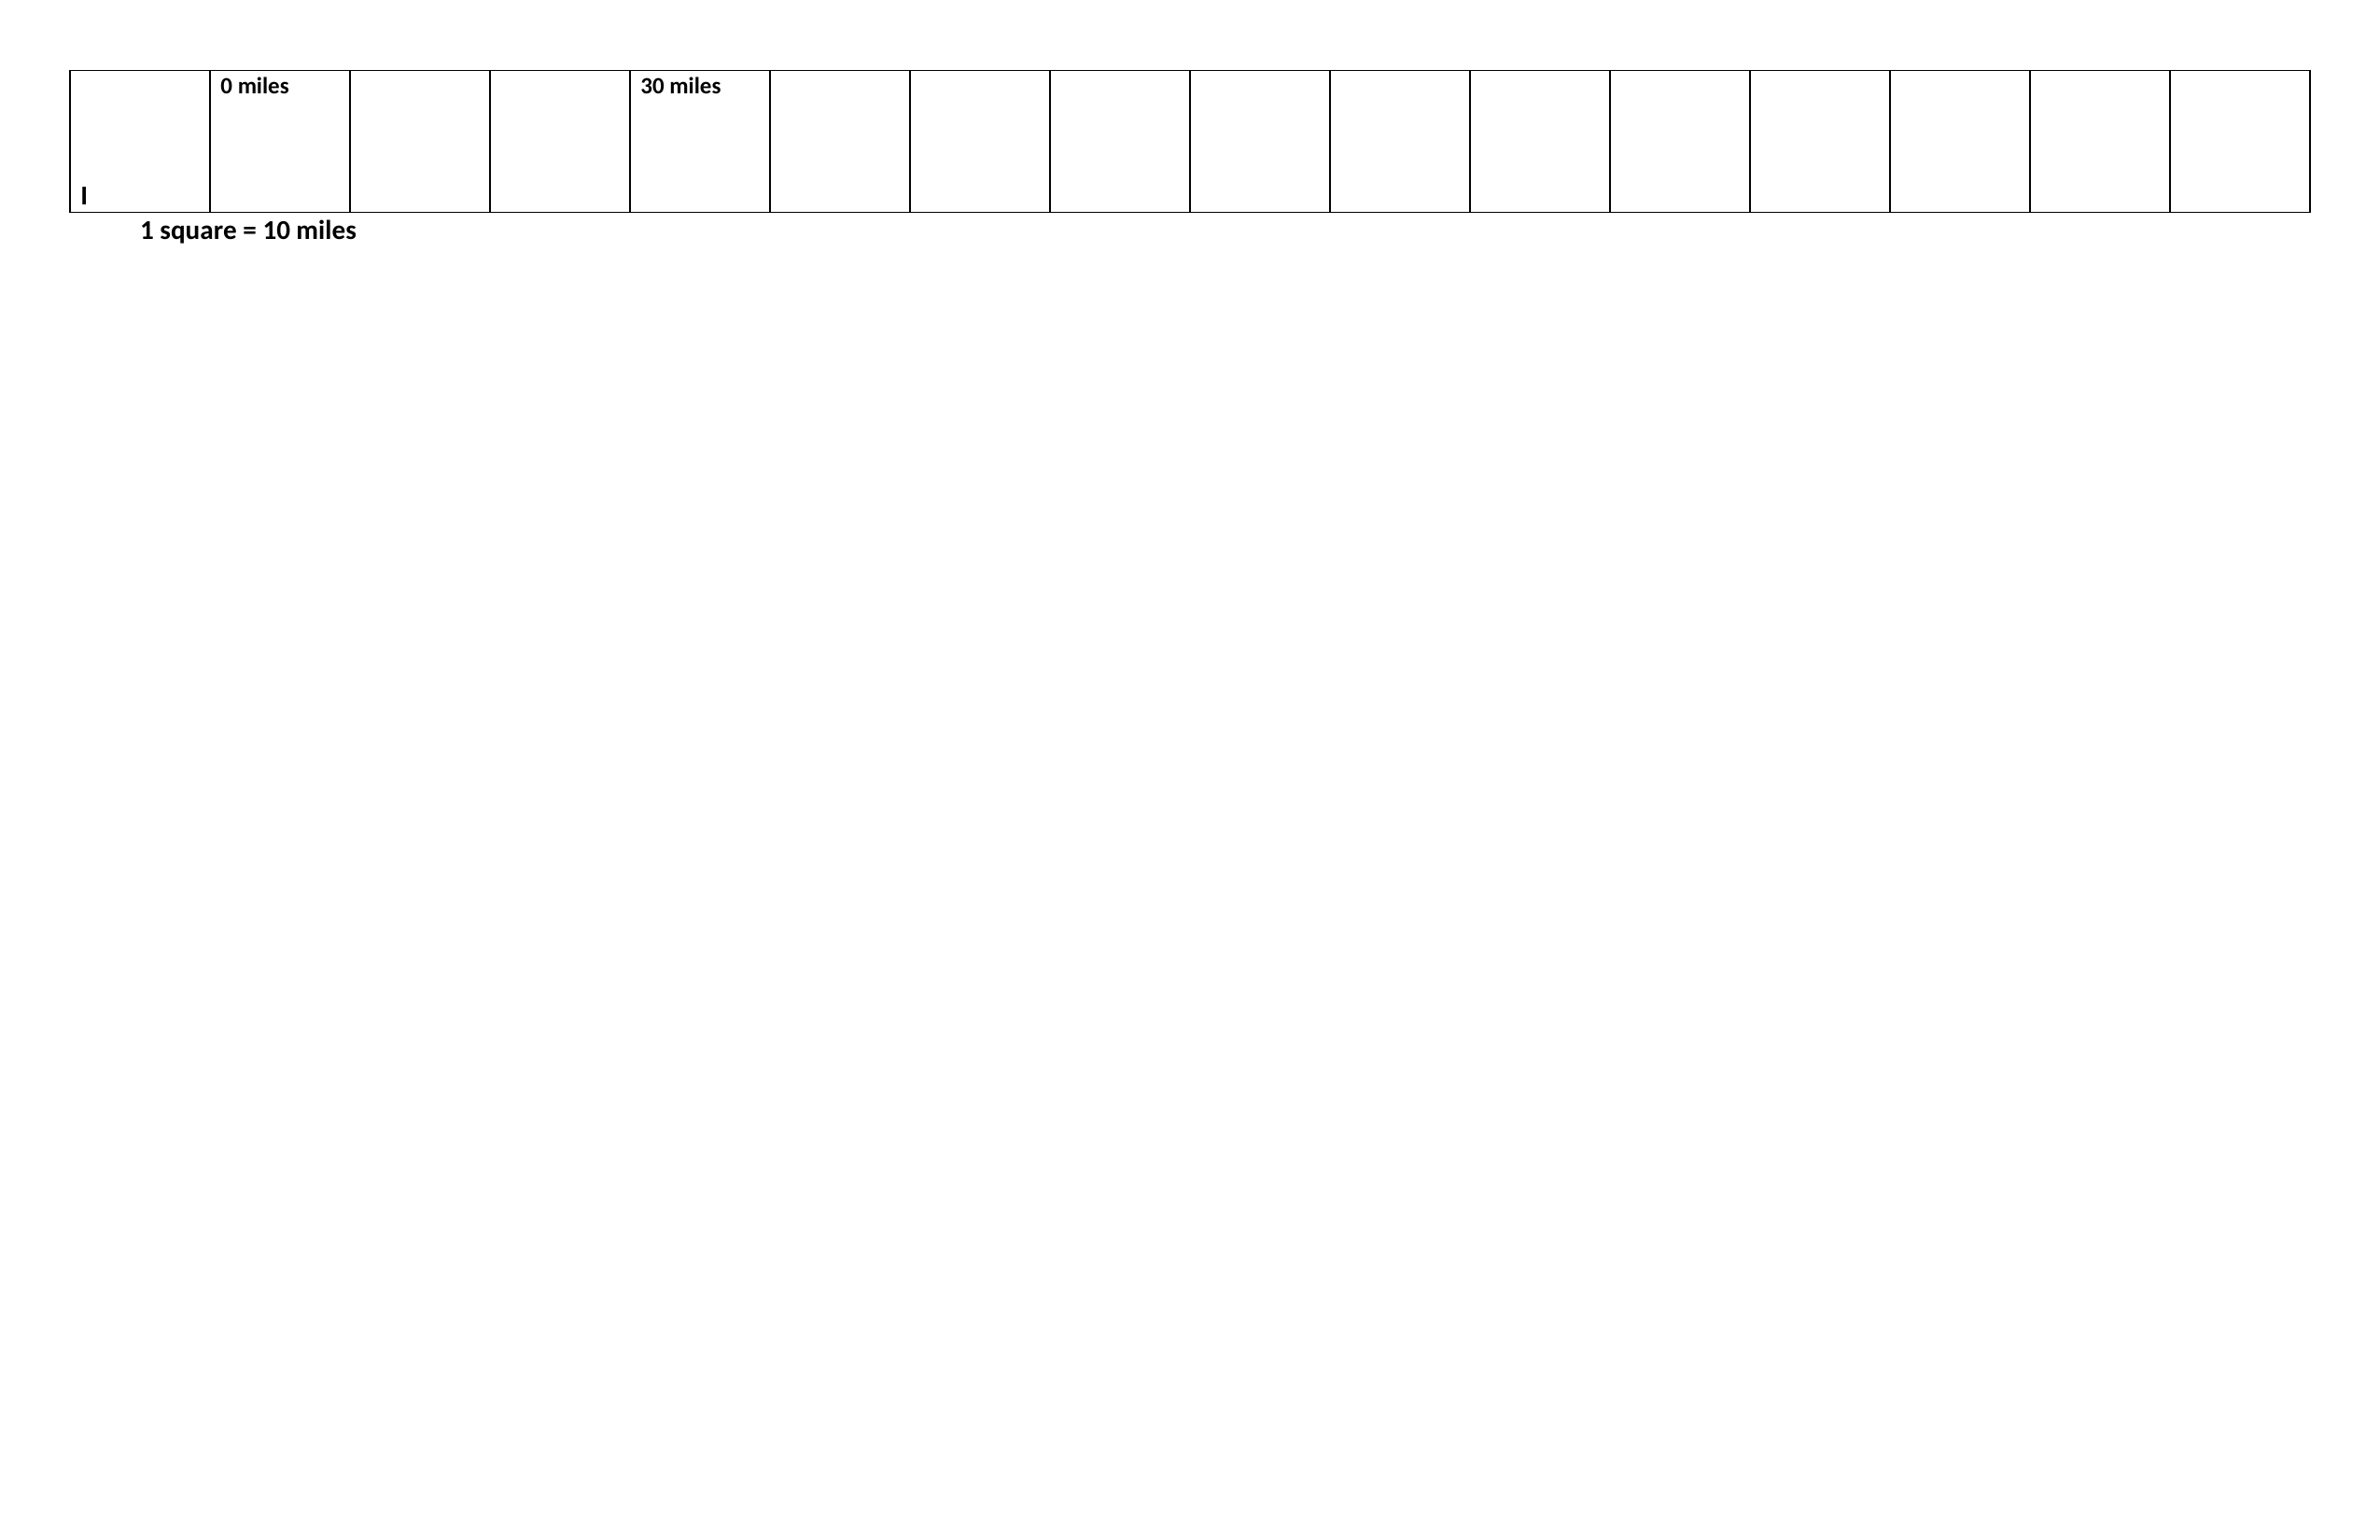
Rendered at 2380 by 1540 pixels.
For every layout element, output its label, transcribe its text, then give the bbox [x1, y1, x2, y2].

table_cell [1051, 71, 1189, 212]
table_cell [911, 71, 1049, 212]
table_cell [1751, 71, 1889, 212]
text 1 square = 10 miles [140, 213, 2240, 245]
table_cell [1891, 71, 2029, 212]
table_cell 30 miles [631, 71, 769, 212]
table_cell [1471, 71, 1609, 212]
table_cell I [71, 71, 209, 212]
table_cell [1331, 71, 1469, 212]
table_cell [351, 71, 489, 212]
table_cell [771, 71, 909, 212]
table_cell [1191, 71, 1329, 212]
table_cell [491, 71, 629, 212]
table_cell [2031, 71, 2169, 212]
table_cell 0 miles [211, 71, 349, 212]
table_cell [2171, 71, 2309, 212]
table_cell [1611, 71, 1749, 212]
